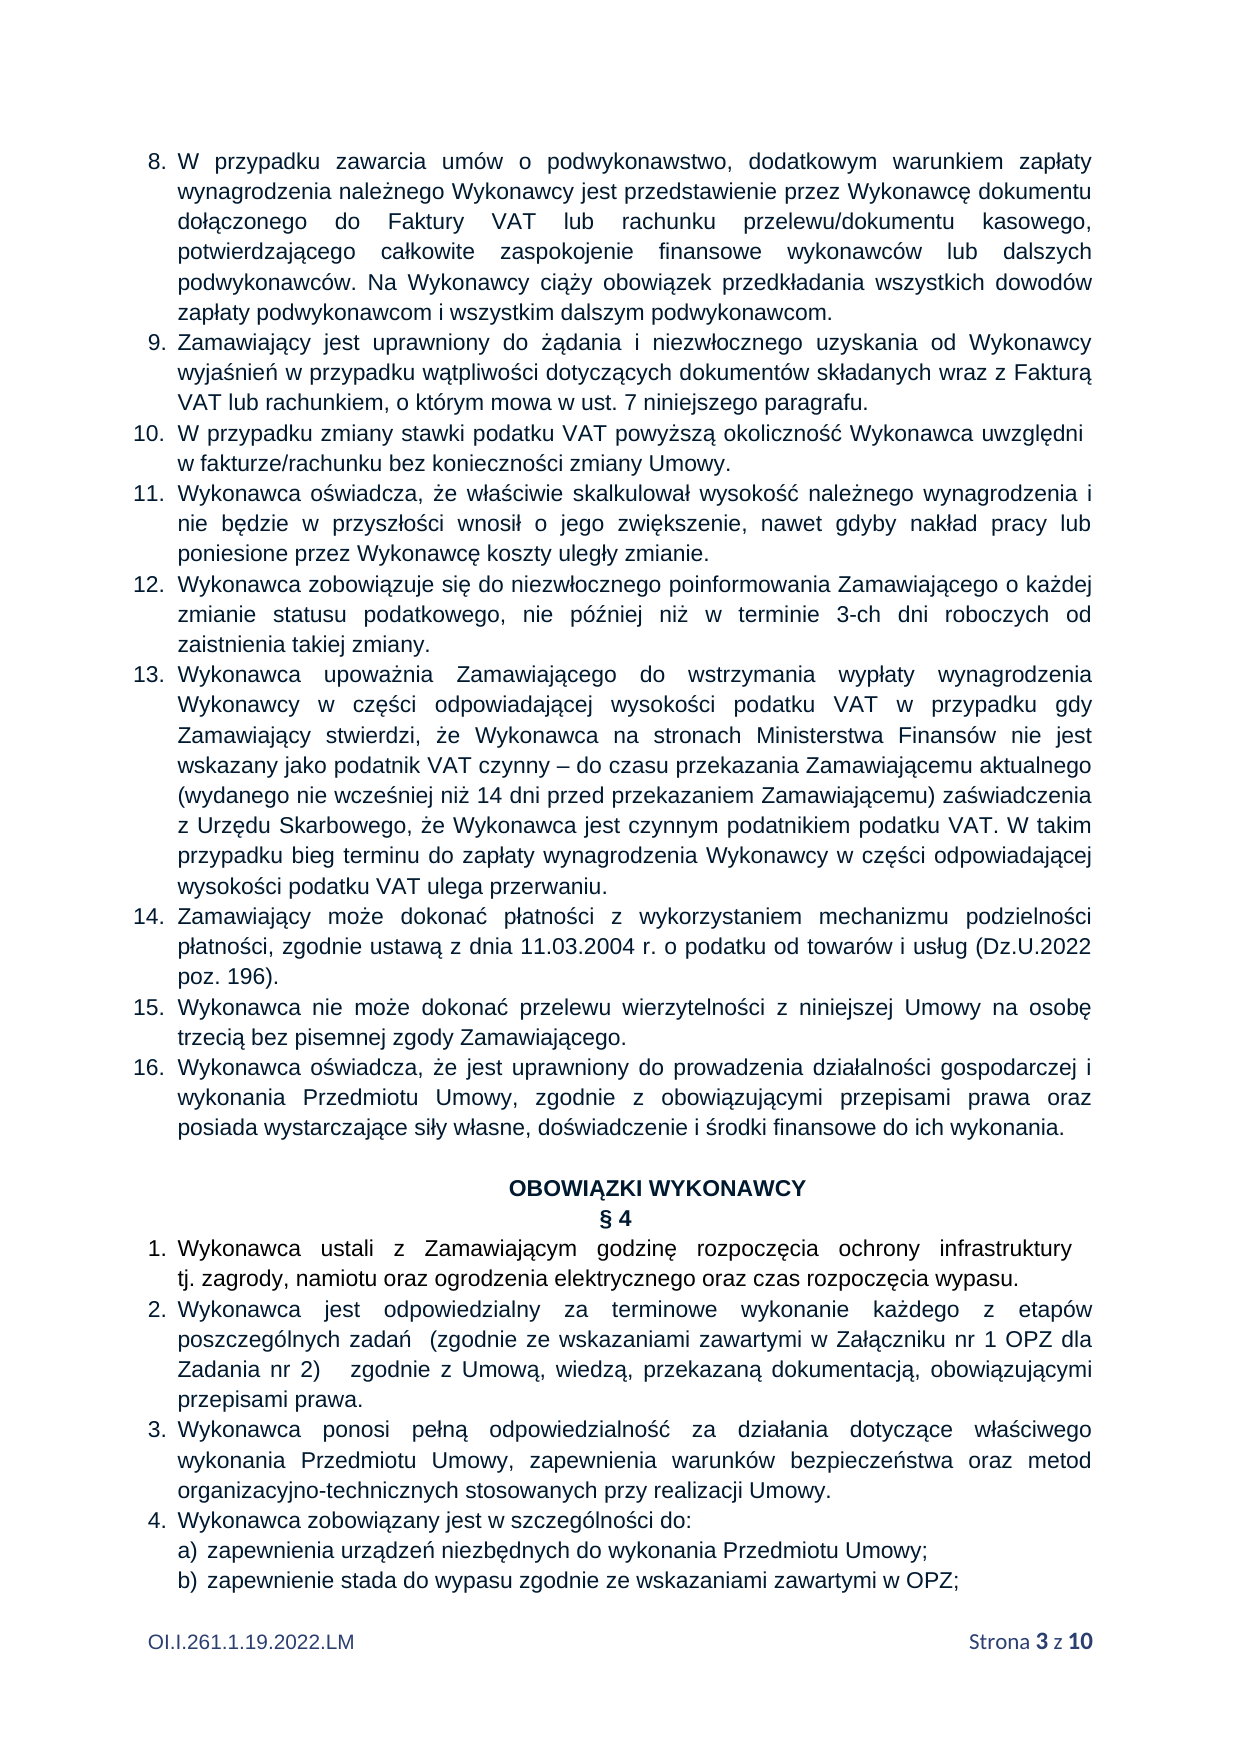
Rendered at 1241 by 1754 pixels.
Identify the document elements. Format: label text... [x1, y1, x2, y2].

list Wykonawca oświadcza, że właściwie skalkulował wysokość należnego wynagrodzenia i nie będzie w przyszłości wnosił o jego zwiększenie, nawet gdyby nakład pracy lub poniesione przez Wykonawcę koszty uległy zmianie. [133, 480, 1092, 567]
list Wykonawca zobowiązany jest w szczególności do: [148, 1507, 1092, 1533]
list zapewnienia urządzeń niezbędnych do wykonania Przedmiotu Umowy; [177, 1537, 1092, 1564]
text OBOWIĄZKI WYKONAWCY [223, 1175, 1092, 1201]
list zapewnienie stada do wypasu zgodnie ze wskazaniami zawartymi w OPZ; [177, 1567, 1092, 1594]
list Wykonawca oświadcza, że jest uprawniony do prowadzenia działalności gospodarczej i wykonania Przedmiotu Umowy, zgodnie z obowiązującymi przepisami prawa oraz posiada wystarczające siły własne, doświadczenie i środki finansowe do ich wykonania. [133, 1054, 1092, 1141]
list Zamawiający jest uprawniony do żądania i niezwłocznego uzyskania od Wykonawcy wyjaśnień w przypadku wątpliwości dotyczących dokumentów składanych wraz z Fakturą VAT lub rachunkiem, o którym mowa w ust. 7 niniejszego paragrafu. [148, 329, 1092, 416]
list Wykonawca zobowiązuje się do niezwłocznego poinformowania Zamawiającego o każdej zmianie statusu podatkowego, nie później niż w terminie 3-ch dni roboczych od zaistnienia takiej zmiany. [133, 571, 1092, 657]
list W przypadku zmiany stawki podatku VAT powyższą okoliczność Wykonawca uwzględni w fakturze/rachunku bez konieczności zmiany Umowy. [133, 419, 1092, 476]
list Wykonawca upoważnia Zamawiającego do wstrzymania wypłaty wynagrodzenia Wykonawcy w części odpowiadającej wysokości podatku VAT w przypadku gdy Zamawiający stwierdzi, że Wykonawca na stronach Ministerstwa Finansów nie jest wskazany jako podatnik VAT czynny – do czasu przekazania Zamawiającemu aktualnego (wydanego nie wcześniej niż 14 dni przed przekazaniem Zamawiającemu) zaświadczenia z Urzędu Skarbowego, że Wykonawca jest czynnym podatnikiem podatku VAT. W takim przypadku bieg terminu do zapłaty wynagrodzenia Wykonawcy w części odpowiadającej wysokości podatku VAT ulega przerwaniu. [133, 661, 1092, 899]
list Zamawiający może dokonać płatności z wykorzystaniem mechanizmu podzielności płatności, zgodnie ustawą z dnia 11.03.2004 r. o podatku od towarów i usług (Dz.U.2022 poz. 196). [133, 903, 1092, 990]
text § 4 [148, 1205, 1092, 1231]
list Wykonawca nie może dokonać przelewu wierzytelności z niniejszej Umowy na osobę trzecią bez pisemnej zgody Zamawiającego. [133, 993, 1092, 1050]
list Wykonawca ustali z Zamawiającym godzinę rozpoczęcia ochrony infrastruktury tj. zagrody, namiotu oraz ogrodzenia elektrycznego oraz czas rozpoczęcia wypasu. [148, 1235, 1092, 1292]
list W przypadku zawarcia umów o podwykonawstwo, dodatkowym warunkiem zapłaty wynagrodzenia należnego Wykonawcy jest przedstawienie przez Wykonawcę dokumentu dołączonego do Faktury VAT lub rachunku przelewu/dokumentu kasowego, potwierdzającego całkowite zaspokojenie finansowe wykonawców lub dalszych podwykonawców. Na Wykonawcy ciąży obowiązek przedkładania wszystkich dowodów zapłaty podwykonawcom i wszystkim dalszym podwykonawcom. [148, 148, 1092, 325]
list Wykonawca jest odpowiedzialny za terminowe wykonanie każdego z etapów poszczególnych zadań (zgodnie ze wskazaniami zawartymi w Załączniku nr 1 OPZ dla Zadania nr 2) zgodnie z Umową, wiedzą, przekazaną dokumentacją, obowiązującymi przepisami prawa. [148, 1296, 1092, 1413]
list Wykonawca ponosi pełną odpowiedzialność za działania dotyczące właściwego wykonania Przedmiotu Umowy, zapewnienia warunków bezpieczeństwa oraz metod organizacyjno-technicznych stosowanych przy realizacji Umowy. [148, 1416, 1092, 1503]
